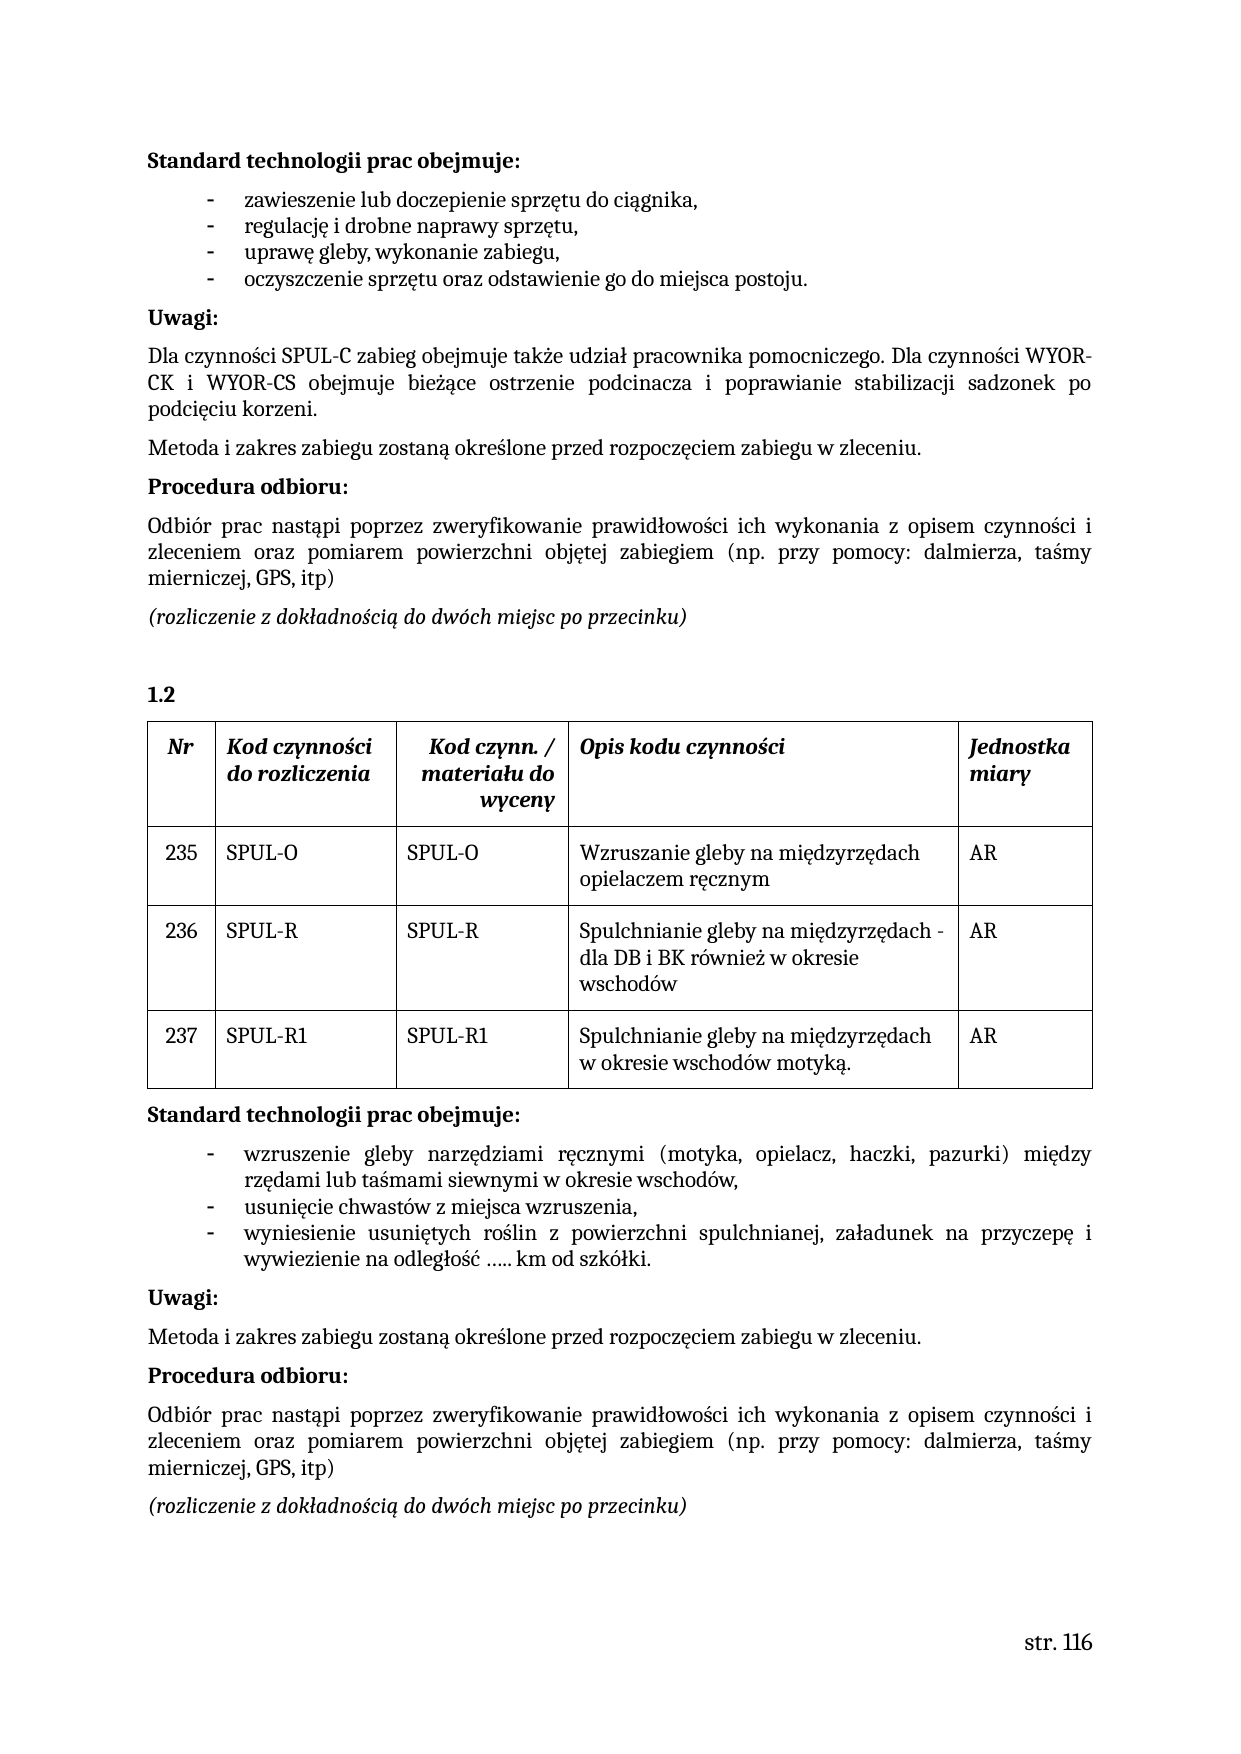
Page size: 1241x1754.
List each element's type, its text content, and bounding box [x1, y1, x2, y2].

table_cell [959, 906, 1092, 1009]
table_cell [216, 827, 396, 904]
text Procedura odbioru: [148, 1363, 1093, 1389]
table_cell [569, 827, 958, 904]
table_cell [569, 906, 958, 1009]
text Metoda i zakres zabiegu zostaną określone przed rozpoczęciem zabiegu w zleceniu. [148, 1324, 1093, 1350]
text Standard technologii prac obejmuje: [148, 148, 1093, 174]
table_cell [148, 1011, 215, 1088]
text Standard technologii prac obejmuje: [148, 1102, 1093, 1128]
text Odbiór prac nastąpi poprzez zweryfikowanie prawidłowości ich wykonania z opisem czynności i zleceniem oraz pomiarem powierzchni objętej zabiegiem (np. przy pomocy: dalmierza, taśmy mierniczej, GPS, itp) [148, 512, 1093, 592]
list zawieszenie lub doczepienie sprzętu do ciągnika, [207, 186, 1093, 213]
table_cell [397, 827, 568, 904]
text Metoda i zakres zabiegu zostaną określone przed rozpoczęciem zabiegu w zleceniu. [148, 435, 1093, 461]
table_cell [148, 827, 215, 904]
text (rozliczenie z dokładnością do dwóch miejsc po przecinku) [148, 1493, 1093, 1519]
text Procedura odbioru: [148, 474, 1093, 500]
text Dla czynności SPUL-C zabieg obejmuje także udział pracownika pomocniczego. Dla czynności WYOR-CK i WYOR-CS obejmuje bieżące ostrzenie podcinacza i poprawianie stabilizacji sadzonek po podcięciu korzeni. [148, 343, 1093, 422]
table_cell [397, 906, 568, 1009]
list wzruszenie gleby narzędziami ręcznymi (motyka, opielacz, haczki, pazurki) między rzędami lub taśmami siewnymi w okresie wschodów, [207, 1141, 1093, 1193]
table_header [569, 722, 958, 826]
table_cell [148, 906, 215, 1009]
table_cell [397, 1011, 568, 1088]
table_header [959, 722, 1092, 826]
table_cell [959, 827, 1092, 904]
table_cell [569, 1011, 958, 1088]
list oczyszczenie sprzętu oraz odstawienie go do miejsca postoju. [207, 266, 1093, 292]
list usunięcie chwastów z miejsca wzruszenia, [207, 1193, 1093, 1220]
text (rozliczenie z dokładnością do dwóch miejsc po przecinku) [148, 604, 1093, 630]
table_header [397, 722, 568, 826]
text Odbiór prac nastąpi poprzez zweryfikowanie prawidłowości ich wykonania z opisem czynności i zleceniem oraz pomiarem powierzchni objętej zabiegiem (np. przy pomocy: dalmierza, taśmy mierniczej, GPS, itp) [148, 1402, 1093, 1481]
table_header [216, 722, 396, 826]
text Uwagi: [148, 1285, 1093, 1311]
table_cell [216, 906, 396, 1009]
text 1.2 [148, 682, 1093, 708]
text Uwagi: [148, 304, 1093, 331]
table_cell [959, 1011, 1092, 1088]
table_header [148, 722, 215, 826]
list regulację i drobne naprawy sprzętu, [207, 213, 1093, 239]
list uprawę gleby, wykonanie zabiegu, [207, 239, 1093, 266]
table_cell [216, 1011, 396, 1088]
list wyniesienie usuniętych roślin z powierzchni spulchnianej, załadunek na przyczepę i wywiezienie na odległość ….. km od szkółki. [207, 1220, 1093, 1272]
